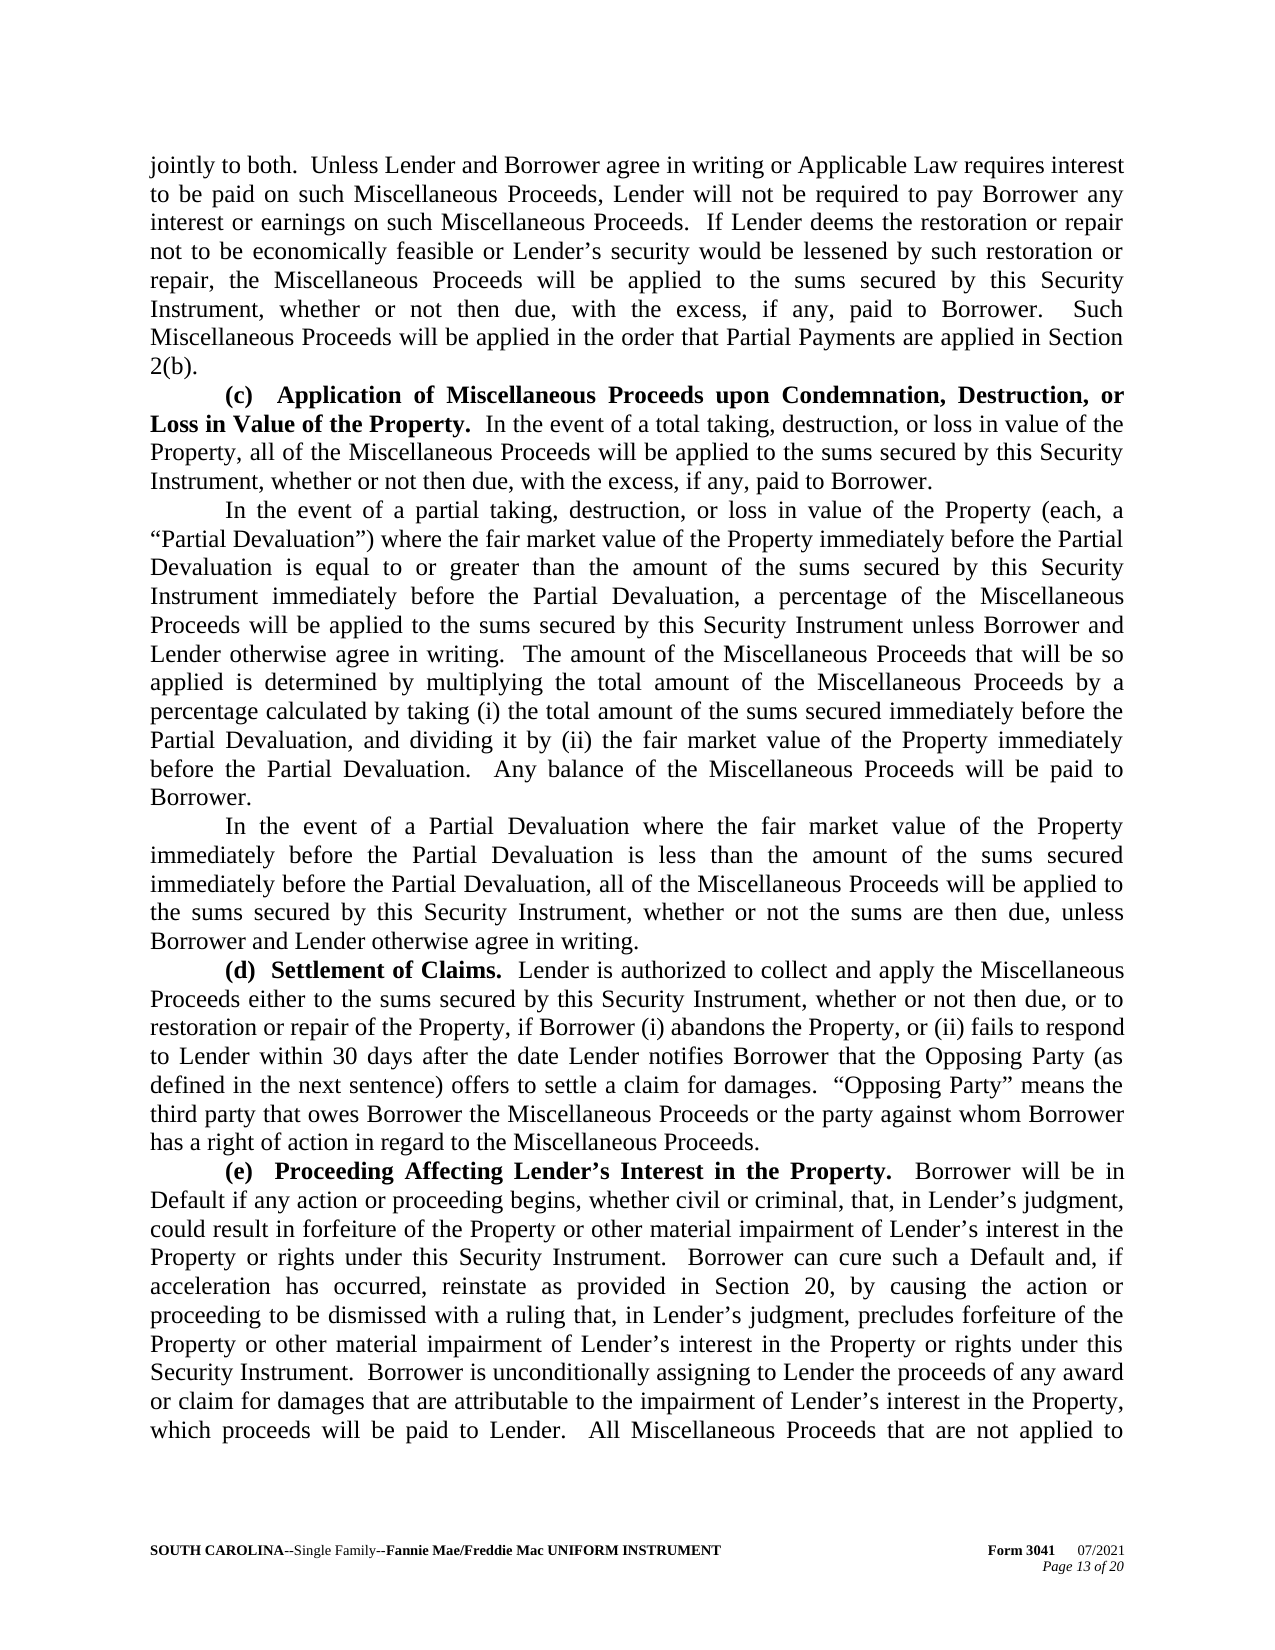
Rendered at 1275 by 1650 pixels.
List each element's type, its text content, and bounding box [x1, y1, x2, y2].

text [150, 150, 1125, 380]
text In the event of a Partial Devaluation where the fair market value of the Property immediately before the Partial Devaluation is less than the amount of the sums secured immediately before the Partial Devaluation, all of the Miscellaneous Proceeds will be applied to the sums secured by this Security Instrument, whether or not the sums are then due, unless Borrower and Lender otherwise agree in writing. [150, 811, 1125, 955]
text In the event of a partial taking, destruction, or loss in value of the Property (each, a “Partial Devaluation”) where the fair market value of the Property immediately before the Partial Devaluation is equal to or greater than the amount of the sums secured by this Security Instrument immediately before the Partial Devaluation, a percentage of the Miscellaneous Proceeds will be applied to the sums secured by this Security Instrument unless Borrower and Lender otherwise agree in writing. The amount of the Miscellaneous Proceeds that will be so applied is determined by multiplying the total amount of the Miscellaneous Proceeds by a percentage calculated by taking (i) the total amount of the sums secured immediately before the Partial Devaluation, and dividing it by (ii) the fair market value of the Property immediately before the Partial Devaluation. Any balance of the Miscellaneous Proceeds will be paid to Borrower. [150, 495, 1125, 811]
text (c) Application of Miscellaneous Proceeds upon Condemnation, Destruction, or Loss in Value of the Property. In the event of a total taking, destruction, or loss in value of the Property, all of the Miscellaneous Proceeds will be applied to the sums secured by this Security Instrument, whether or not then due, with the excess, if any, paid to Borrower. [150, 380, 1125, 495]
text (d) Settlement of Claims. Lender is authorized to collect and apply the Miscellaneous Proceeds either to the sums secured by this Security Instrument, whether or not then due, or to restoration or repair of the Property, if Borrower (i) abandons the Property, or (ii) fails to respond to Lender within 30 days after the date Lender notifies Borrower that the Opposing Party (as defined in the next sentence) offers to settle a claim for damages. “Opposing Party” means the third party that owes Borrower the Miscellaneous Proceeds or the party against whom Borrower has a right of action in regard to the Miscellaneous Proceeds. [150, 955, 1125, 1156]
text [150, 1156, 1125, 1444]
